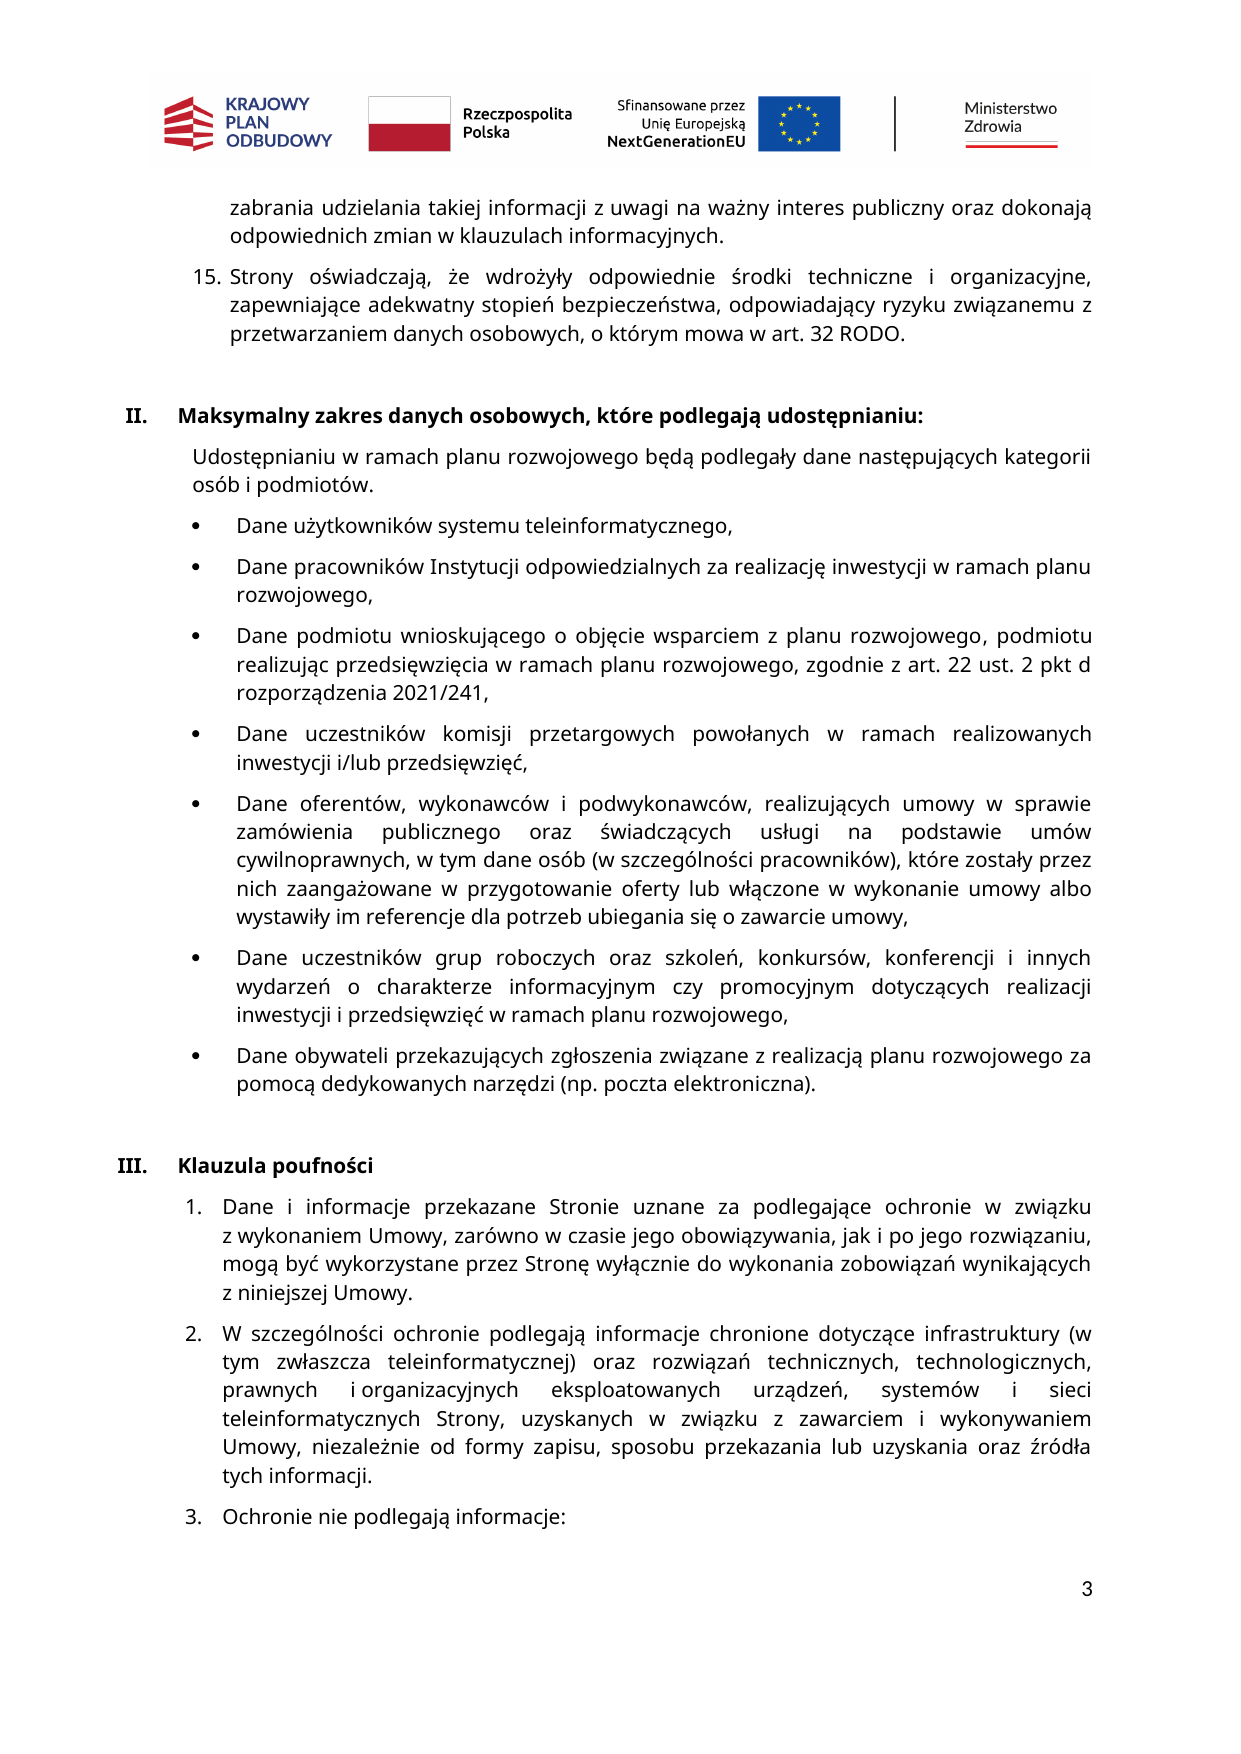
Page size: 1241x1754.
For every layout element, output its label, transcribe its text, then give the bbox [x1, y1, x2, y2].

list Strony oświadczają, że wdrożyły odpowiednie środki techniczne i organizacyjne, zapewniające adekwatny stopień bezpieczeństwa, odpowiadający ryzyku związanemu z przetwarzaniem danych osobowych, o którym mowa w art. 32 RODO. [192, 262, 1093, 347]
text Udostępnianiu w ramach planu rozwojowego będą podlegały dane następujących kategorii osób i podmiotów. [192, 442, 1093, 499]
list Dane oferentów, wykonawców i podwykonawców, realizujących umowy w sprawie zamówienia publicznego oraz świadczących usługi na podstawie umów cywilnoprawnych, w tym dane osób (w szczególności pracowników), które zostały przez nich zaangażowane w przygotowanie oferty lub włączone w wykonanie umowy albo wystawiły im referencje dla potrzeb ubiegania się o zawarcie umowy, [192, 789, 1093, 931]
list Dane pracowników Instytucji odpowiedzialnych za realizację inwestycji w ramach planu rozwojowego, [192, 552, 1093, 609]
list Ochronie nie podlegają informacje: [185, 1502, 1093, 1530]
list Dane uczestników komisji przetargowych powołanych w ramach realizowanych inwestycji i/lub przedsięwzięć, [192, 719, 1093, 776]
list Dane i informacje przekazane Stronie uznane za podlegające ochronie w związku z wykonaniem Umowy, zarówno w czasie jego obowiązywania, jak i po jego rozwiązaniu, mogą być wykorzystane przez Stronę wyłącznie do wykonania zobowiązań wynikających z niniejszej Umowy. [185, 1192, 1093, 1306]
list Dane użytkowników systemu teleinformatycznego, [192, 511, 1093, 539]
picture [147, 73, 1093, 168]
list W szczególności ochronie podlegają informacje chronione dotyczące infrastruktury (w tym zwłaszcza teleinformatycznej) oraz rozwiązań technicznych, technologicznych, prawnych i organizacyjnych eksploatowanych urządzeń, systemów i sieci teleinformatycznych Strony, uzyskanych w związku z zawarciem i wykonywaniem Umowy, niezależnie od formy zapisu, sposobu przekazania lub uzyskania oraz źródła tych informacji. [185, 1319, 1093, 1489]
list Dane podmiotu wnioskującego o objęcie wsparciem z planu rozwojowego, podmiotu realizując przedsięwzięcia w ramach planu rozwojowego, zgodnie z art. 22 ust. 2 pkt d rozporządzenia 2021/241, [192, 621, 1093, 707]
list Dane obywateli przekazujących zgłoszenia związane z realizacją planu rozwojowego za pomocą dedykowanych narzędzi (np. poczta elektroniczna). [192, 1041, 1093, 1098]
list Dane uczestników grup roboczych oraz szkoleń, konkursów, konferencji i innych wydarzeń o charakterze informacyjnym czy promocyjnym dotyczących realizacji inwestycji i przedsięwzięć w ramach planu rozwojowego, [192, 943, 1093, 1029]
list Maksymalny zakres danych osobowych, które podlegają udostępnianiu: [148, 401, 1093, 429]
list Klauzula poufności [148, 1151, 1093, 1180]
